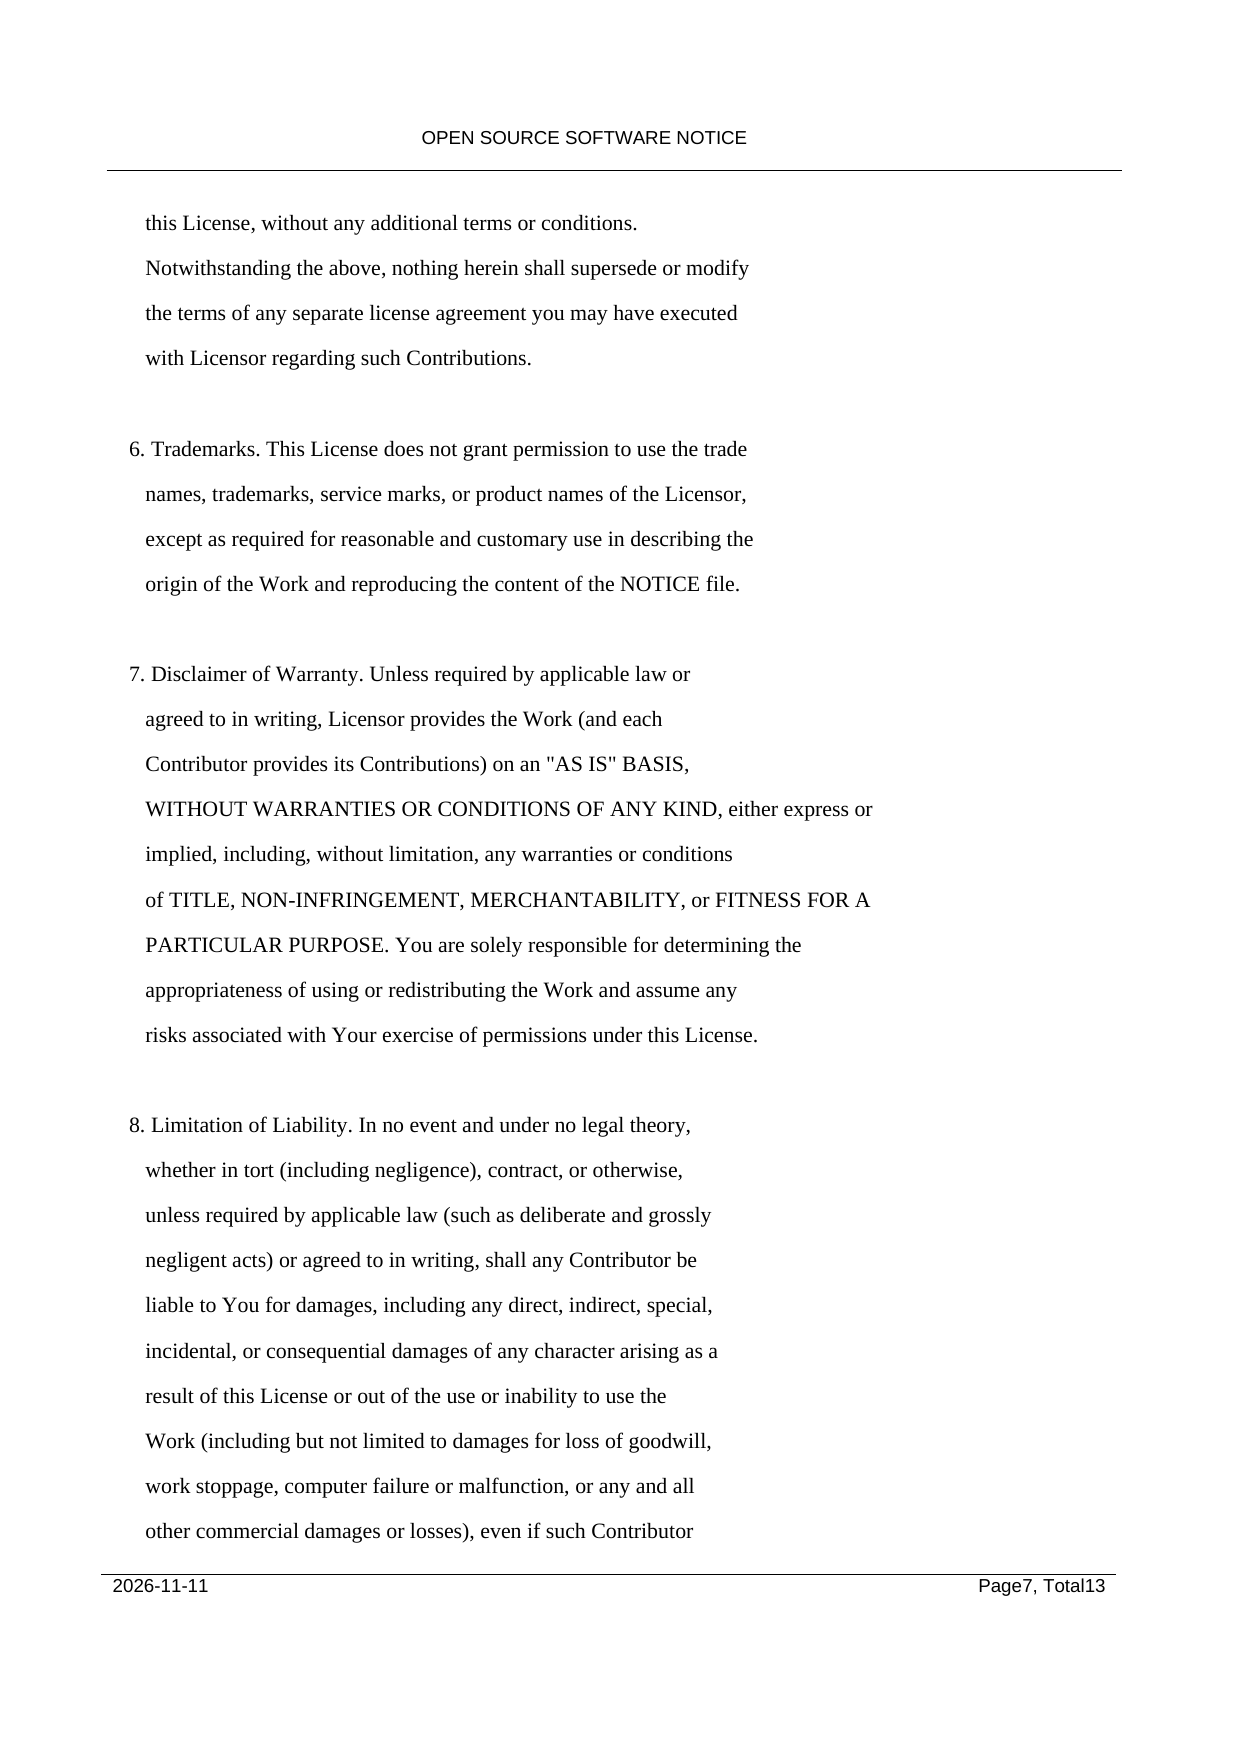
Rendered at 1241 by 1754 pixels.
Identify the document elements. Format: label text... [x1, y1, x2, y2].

text Work (including but not limited to damages for loss of goodwill, [112, 1424, 1128, 1457]
text liable to You for damages, including any direct, indirect, special, [112, 1289, 1128, 1321]
text other commercial damages or losses), even if such Contributor [112, 1514, 1128, 1547]
text Contributor provides its Contributions) on an "AS IS" BASIS, [112, 748, 1128, 780]
text of TITLE, NON-INFRINGEMENT, MERCHANTABILITY, or FITNESS FOR A [112, 883, 1128, 915]
text the terms of any separate license agreement you may have executed [112, 297, 1128, 329]
text whether in tort (including negligence), contract, or otherwise, [112, 1153, 1128, 1186]
text appropriateness of using or redistributing the Work and assume any [112, 973, 1128, 1006]
text names, trademarks, service marks, or product names of the Licensor, [112, 477, 1128, 509]
text WITHOUT WARRANTIES OR CONDITIONS OF ANY KIND, either express or [112, 793, 1128, 825]
text Notwithstanding the above, nothing herein shall supersede or modify [112, 251, 1128, 284]
text implied, including, without limitation, any warranties or conditions [112, 838, 1128, 870]
text unless required by applicable law (such as deliberate and grossly [112, 1199, 1128, 1231]
text agreed to in writing, Licensor provides the Work (and each [112, 702, 1128, 735]
text with Licensor regarding such Contributions. [112, 342, 1128, 374]
text origin of the Work and reproducing the content of the NOTICE file. [112, 567, 1128, 600]
text except as required for reasonable and customary use in describing the [112, 522, 1128, 554]
text this License, without any additional terms or conditions. [112, 206, 1128, 239]
text PARTICULAR PURPOSE. You are solely responsible for determining the [112, 928, 1128, 961]
text risks associated with Your exercise of permissions under this License. [112, 1018, 1128, 1051]
text incidental, or consequential damages of any character arising as a [112, 1334, 1128, 1366]
text 8. Limitation of Liability. In no event and under no legal theory, [112, 1108, 1128, 1141]
text result of this License or out of the use or inability to use the [112, 1379, 1128, 1412]
text work stoppage, computer failure or malfunction, or any and all [112, 1469, 1128, 1502]
text 6. Trademarks. This License does not grant permission to use the trade [112, 432, 1128, 464]
text 7. Disclaimer of Warranty. Unless required by applicable law or [112, 657, 1128, 690]
text negligent acts) or agreed to in writing, shall any Contributor be [112, 1244, 1128, 1276]
